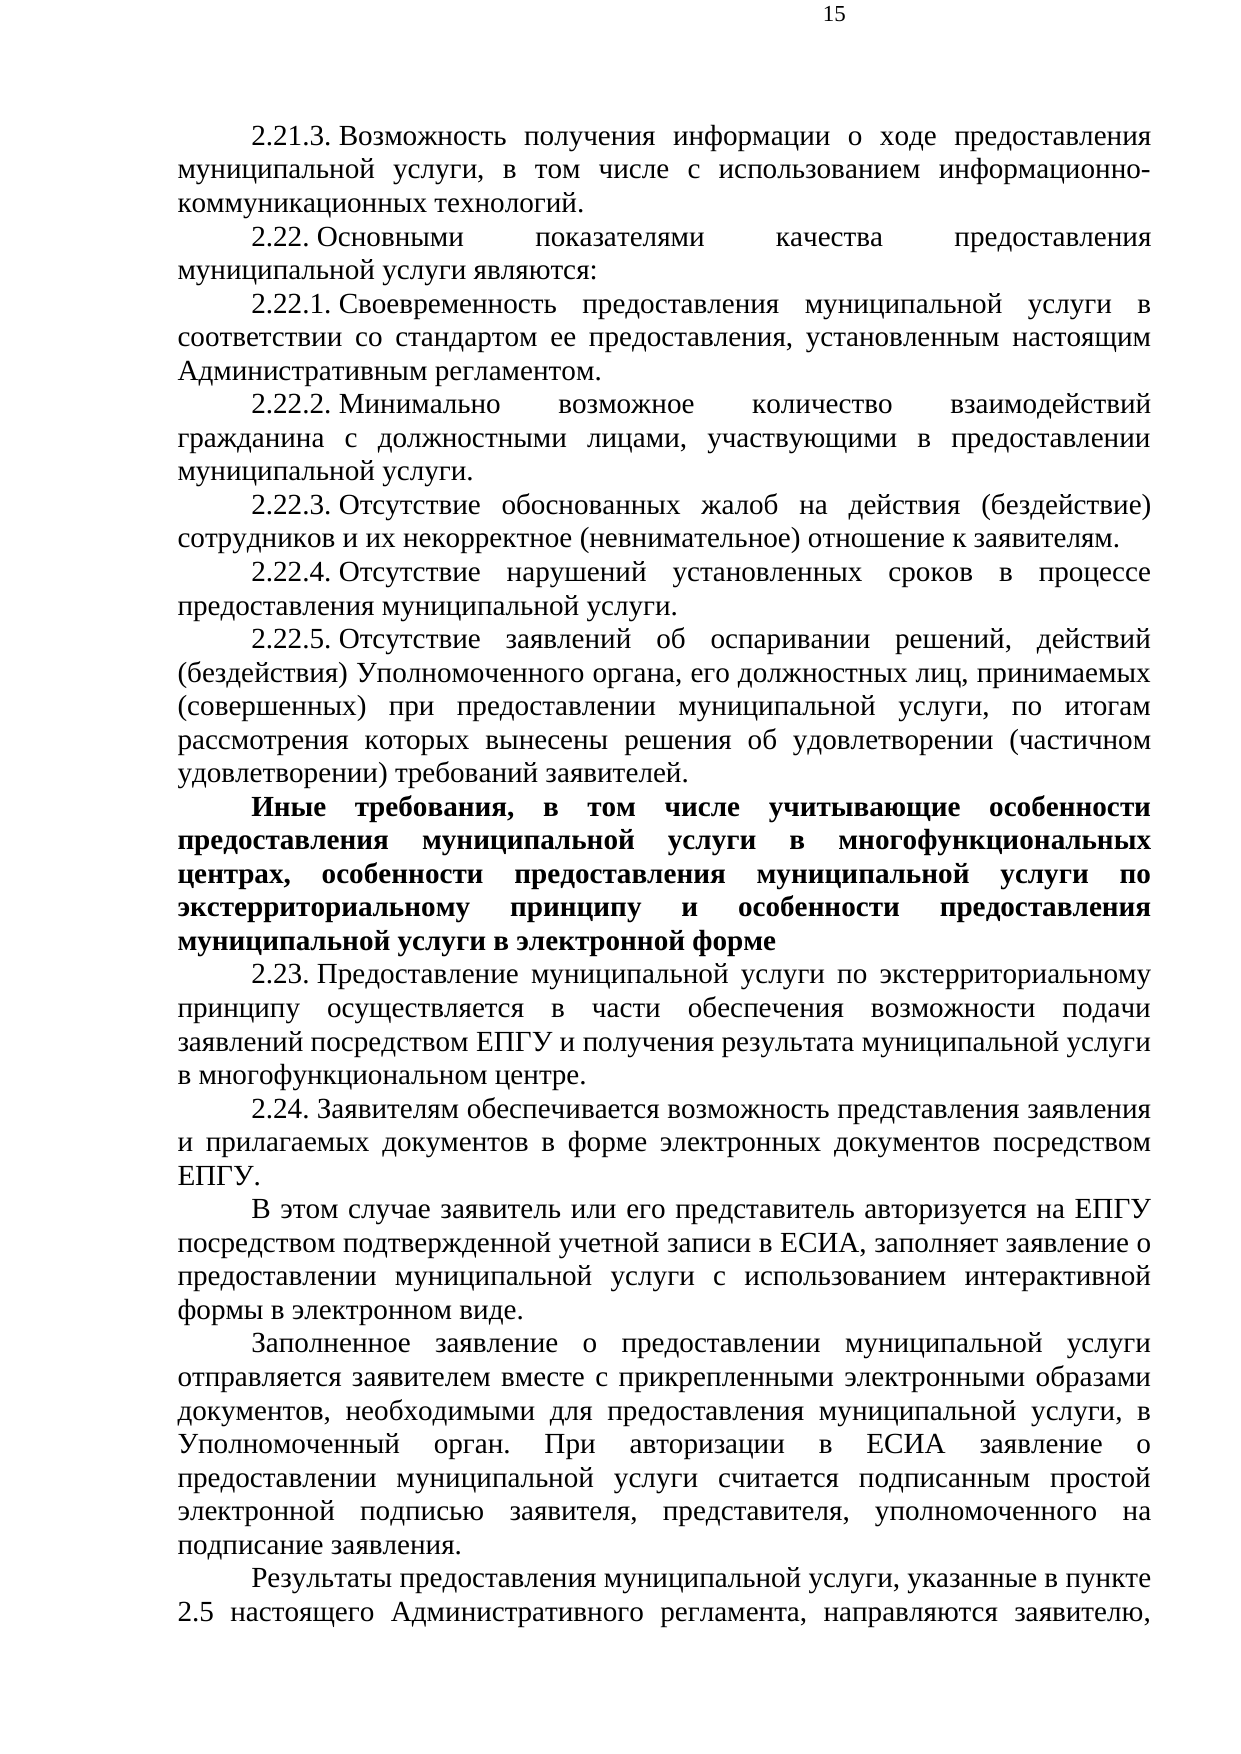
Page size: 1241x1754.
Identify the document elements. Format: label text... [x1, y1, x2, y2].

text 2.24. Заявителям обеспечивается возможность представления заявления и прилагаемых документов в форме электронных документов посредством ЕПГУ. [177, 1091, 1152, 1191]
text 2.21.3. Возможность получения информации о ходе предоставления муниципальной услуги, в том числе с использованием информационно-коммуникационных технологий. [177, 118, 1152, 219]
text 2.22.5. Отсутствие заявлений об оспаривании решений, действий (бездействия) Уполномоченного органа, его должностных лиц, принимаемых (совершенных) при предоставлении муниципальной услуги, по итогам рассмотрения которых вынесены решения об удовлетворении (частичном удовлетворении) требований заявителей. [177, 621, 1152, 789]
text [177, 1560, 1152, 1627]
text В этом случае заявитель или его представитель авторизуется на ЕПГУ посредством подтвержденной учетной записи в ЕСИА, заполняет заявление о предоставлении муниципальной услуги с использованием интерактивной формы в электронном виде. [177, 1191, 1152, 1326]
text 2.23. Предоставление муниципальной услуги по экстерриториальному принципу осуществляется в части обеспечения возможности подачи заявлений посредством ЕПГУ и получения результата муниципальной услуги в многофункциональном центре. [177, 957, 1152, 1091]
text Иные требования, в том числе учитывающие особенности предоставления муниципальной услуги в многофункциональных центрах, особенности предоставления муниципальной услуги по экстерриториальному принципу и особенности предоставления муниципальной услуги в электронной форме [177, 789, 1152, 957]
text 2.22.3. Отсутствие обоснованных жалоб на действия (бездействие) сотрудников и их некорректное (невнимательное) отношение к заявителям. [177, 487, 1152, 554]
text 2.22. Основными показателями качества предоставления муниципальной услуги являются: [177, 219, 1152, 286]
text 2.22.2. Минимально возможное количество взаимодействий гражданина с должностными лицами, участвующими в предоставлении муниципальной услуги. [177, 386, 1152, 487]
text Заполненное заявление о предоставлении муниципальной услуги отправляется заявителем вместе с прикрепленными электронными образами документов, необходимыми для предоставления муниципальной услуги, в Уполномоченный орган. При авторизации в ЕСИА заявление о предоставлении муниципальной услуги считается подписанным простой электронной подписью заявителя, представителя, уполномоченного на подписание заявления. [177, 1326, 1152, 1560]
text 2.22.1. Своевременность предоставления муниципальной услуги в соответствии со стандартом ее предоставления, установленным настоящим Административным регламентом. [177, 286, 1152, 386]
text 2.22.4. Отсутствие нарушений установленных сроков в процессе предоставления муниципальной услуги. [177, 554, 1152, 621]
